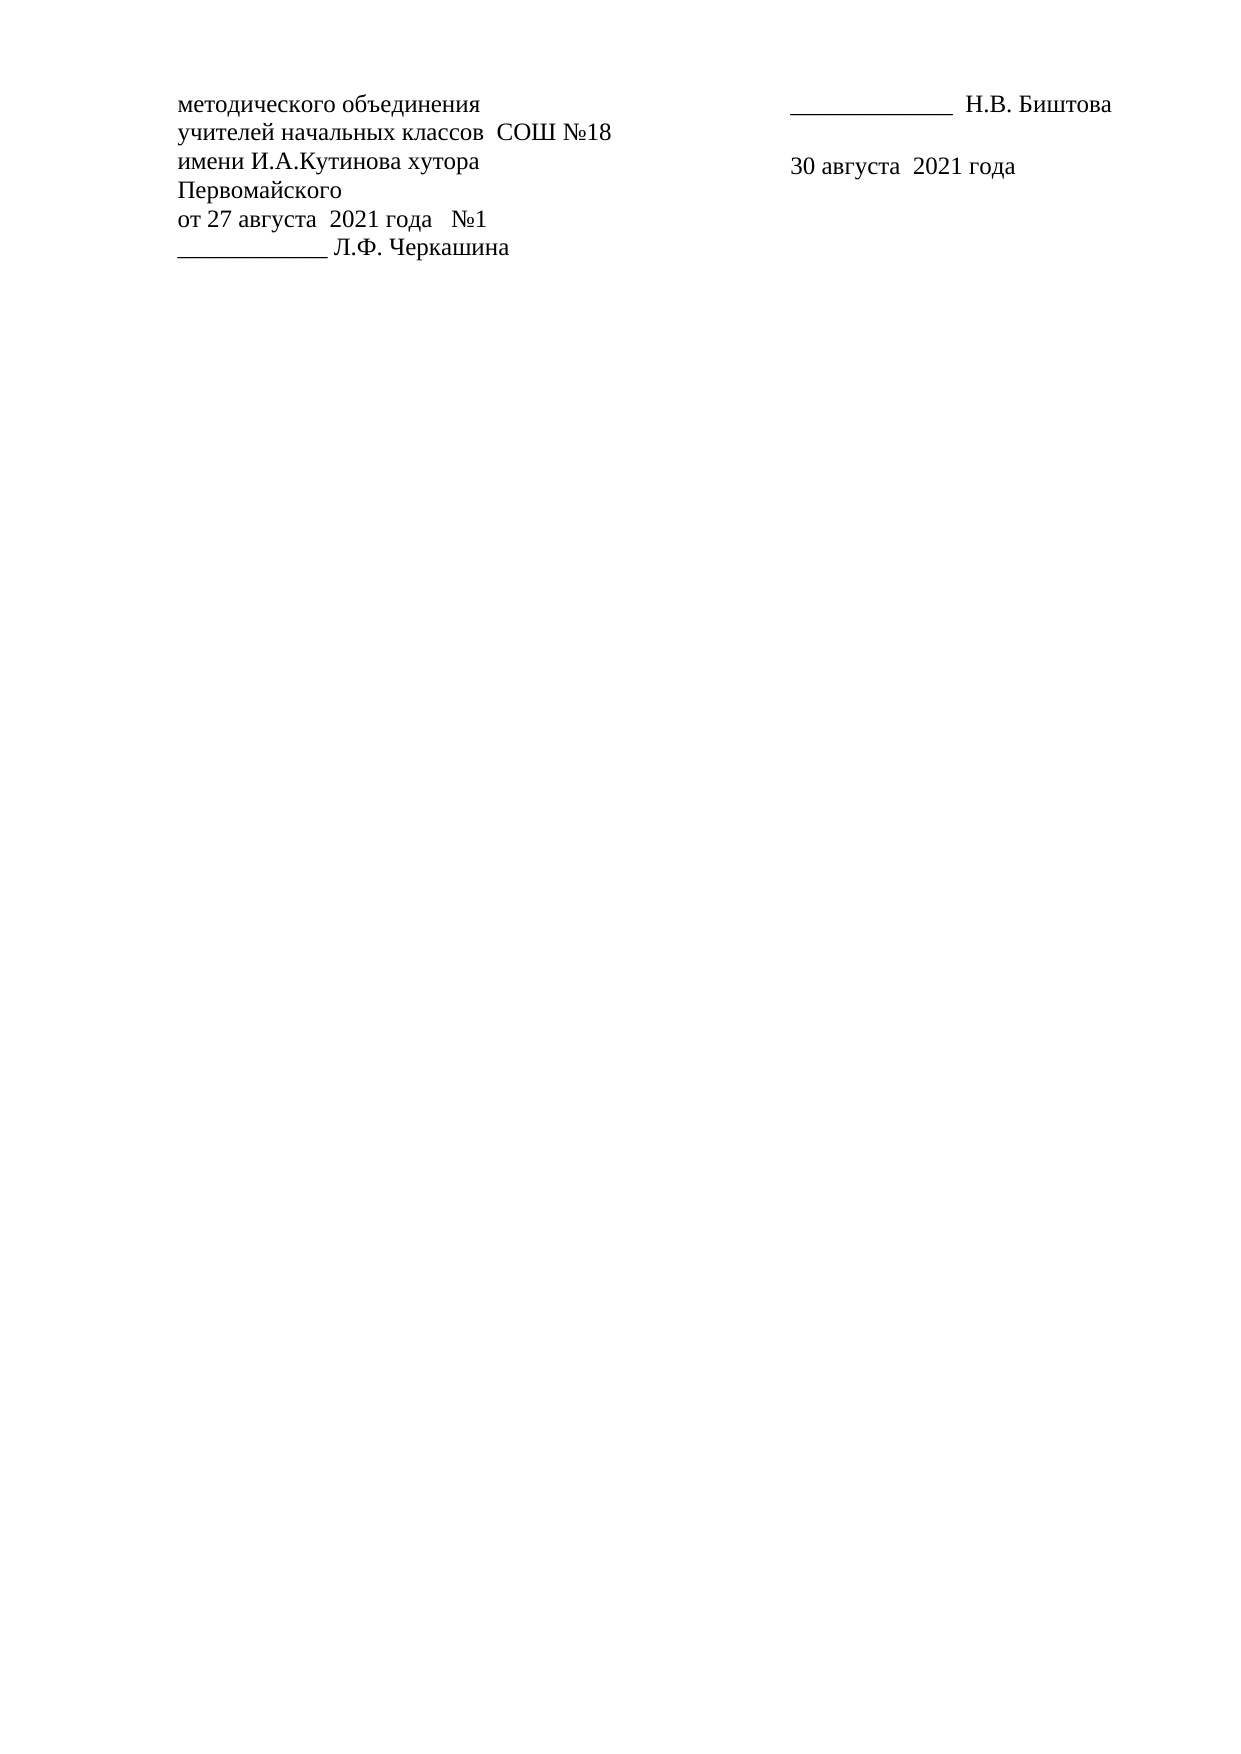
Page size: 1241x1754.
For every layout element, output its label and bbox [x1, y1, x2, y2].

table_header [166, 89, 654, 295]
table_header [654, 89, 1163, 295]
